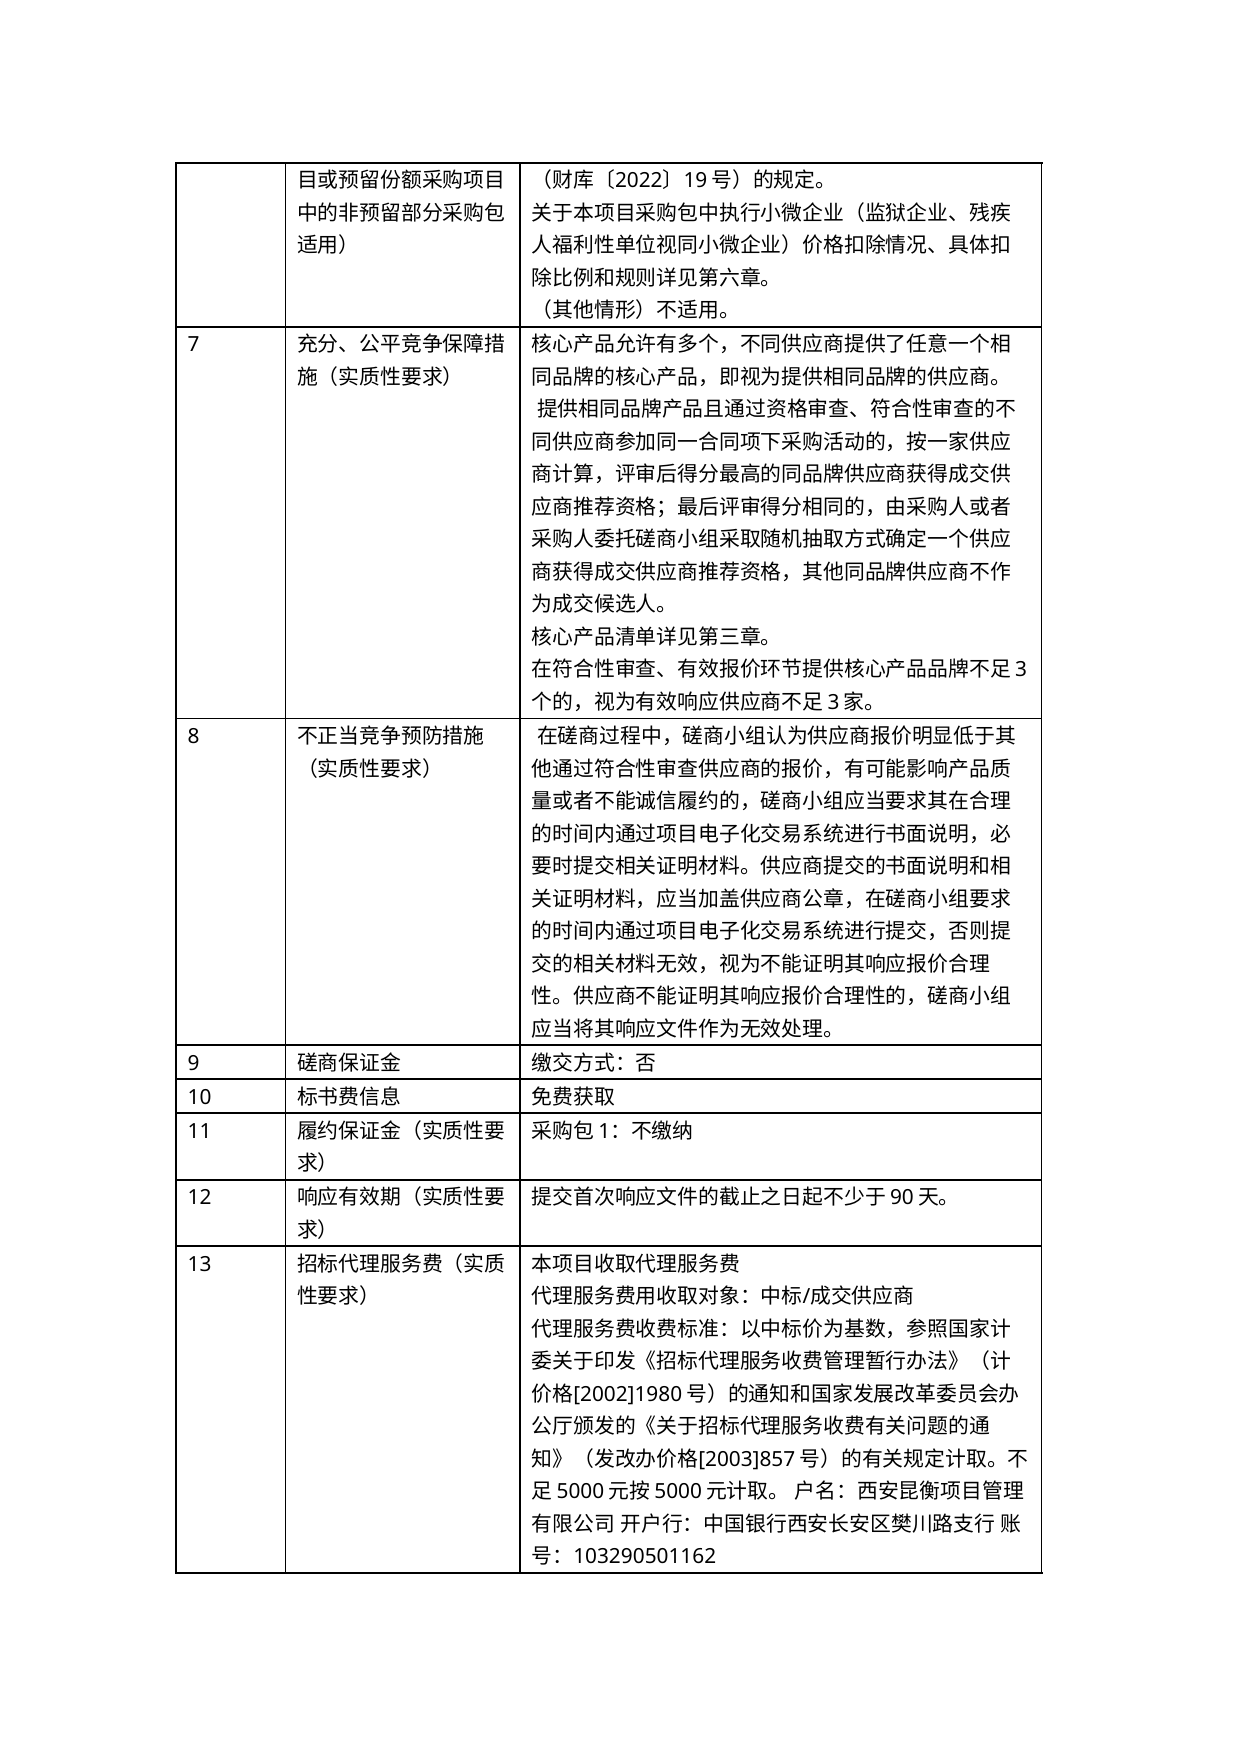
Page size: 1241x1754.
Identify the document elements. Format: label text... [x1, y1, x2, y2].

table_cell 履约保证金（实质性要求） [286, 1114, 519, 1179]
table_cell 免费获取 [521, 1080, 1041, 1112]
table_cell 不正当竞争预防措施（实质性要求） [286, 719, 519, 1044]
table_cell 提交首次响应文件的截止之日起不少于90天。 [521, 1181, 1041, 1245]
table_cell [286, 164, 519, 326]
table_cell 6 [177, 164, 285, 326]
table_cell 标书费信息 [286, 1080, 519, 1112]
table_cell 充分、公平竞争保障措施（实质性要求） [286, 328, 519, 718]
table_cell 13 [177, 1247, 285, 1572]
table_cell 11 [177, 1114, 285, 1179]
table_cell 本项目收取代理服务费 代理服务费用收取对象：中标/成交供应商 代理服务费收费标准：以中标价为基数，参照国家计委关于印发《招标代理服务收费管理暂行办法》（计价格[2002]1980号）的通知和国家发展改革委员会办公厅颁发的《关于招标代理服务收费有关问题的通知》（发改办价格[2003]857号）的有关规定计取。不足5000元按5000元计取。 户名：西安昆衡项目管理有限公司 开户行：中国银行西安长安区樊川路支行 账号：103290501162 [521, 1247, 1041, 1572]
table_cell 缴交方式：否 [521, 1046, 1041, 1078]
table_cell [521, 164, 1041, 326]
table_cell 在磋商过程中，磋商小组认为供应商报价明显低于其他通过符合性审查供应商的报价，有可能影响产品质量或者不能诚信履约的，磋商小组应当要求其在合理的时间内通过项目电子化交易系统进行书面说明，必要时提交相关证明材料。供应商提交的书面说明和相关证明材料，应当加盖供应商公章，在磋商小组要求的时间内通过项目电子化交易系统进行提交，否则提交的相关材料无效，视为不能证明其响应报价合理性。供应商不能证明其响应报价合理性的，磋商小组应当将其响应文件作为无效处理。 [521, 719, 1041, 1044]
table_cell 核心产品允许有多个，不同供应商提供了任意一个相同品牌的核心产品，即视为提供相同品牌的供应商。 提供相同品牌产品且通过资格审查、符合性审查的不同供应商参加同一合同项下采购活动的，按一家供应商计算，评审后得分最高的同品牌供应商获得成交供应商推荐资格；最后评审得分相同的，由采购人或者采购人委托磋商小组采取随机抽取方式确定一个供应商获得成交供应商推荐资格，其他同品牌供应商不作为成交候选人。 核心产品清单详见第三章。 在符合性审查、有效报价环节提供核心产品品牌不足3个的，视为有效响应供应商不足3家。 [521, 328, 1041, 718]
table_cell 12 [177, 1181, 285, 1245]
table_cell 磋商保证金 [286, 1046, 519, 1078]
table_cell 10 [177, 1080, 285, 1112]
table_cell 采购包1：不缴纳 [521, 1114, 1041, 1179]
table_cell 7 [177, 328, 285, 718]
table_cell 响应有效期（实质性要求） [286, 1181, 519, 1245]
table_cell 8 [177, 719, 285, 1044]
table_cell 招标代理服务费（实质性要求） [286, 1247, 519, 1572]
table_cell 9 [177, 1046, 285, 1078]
